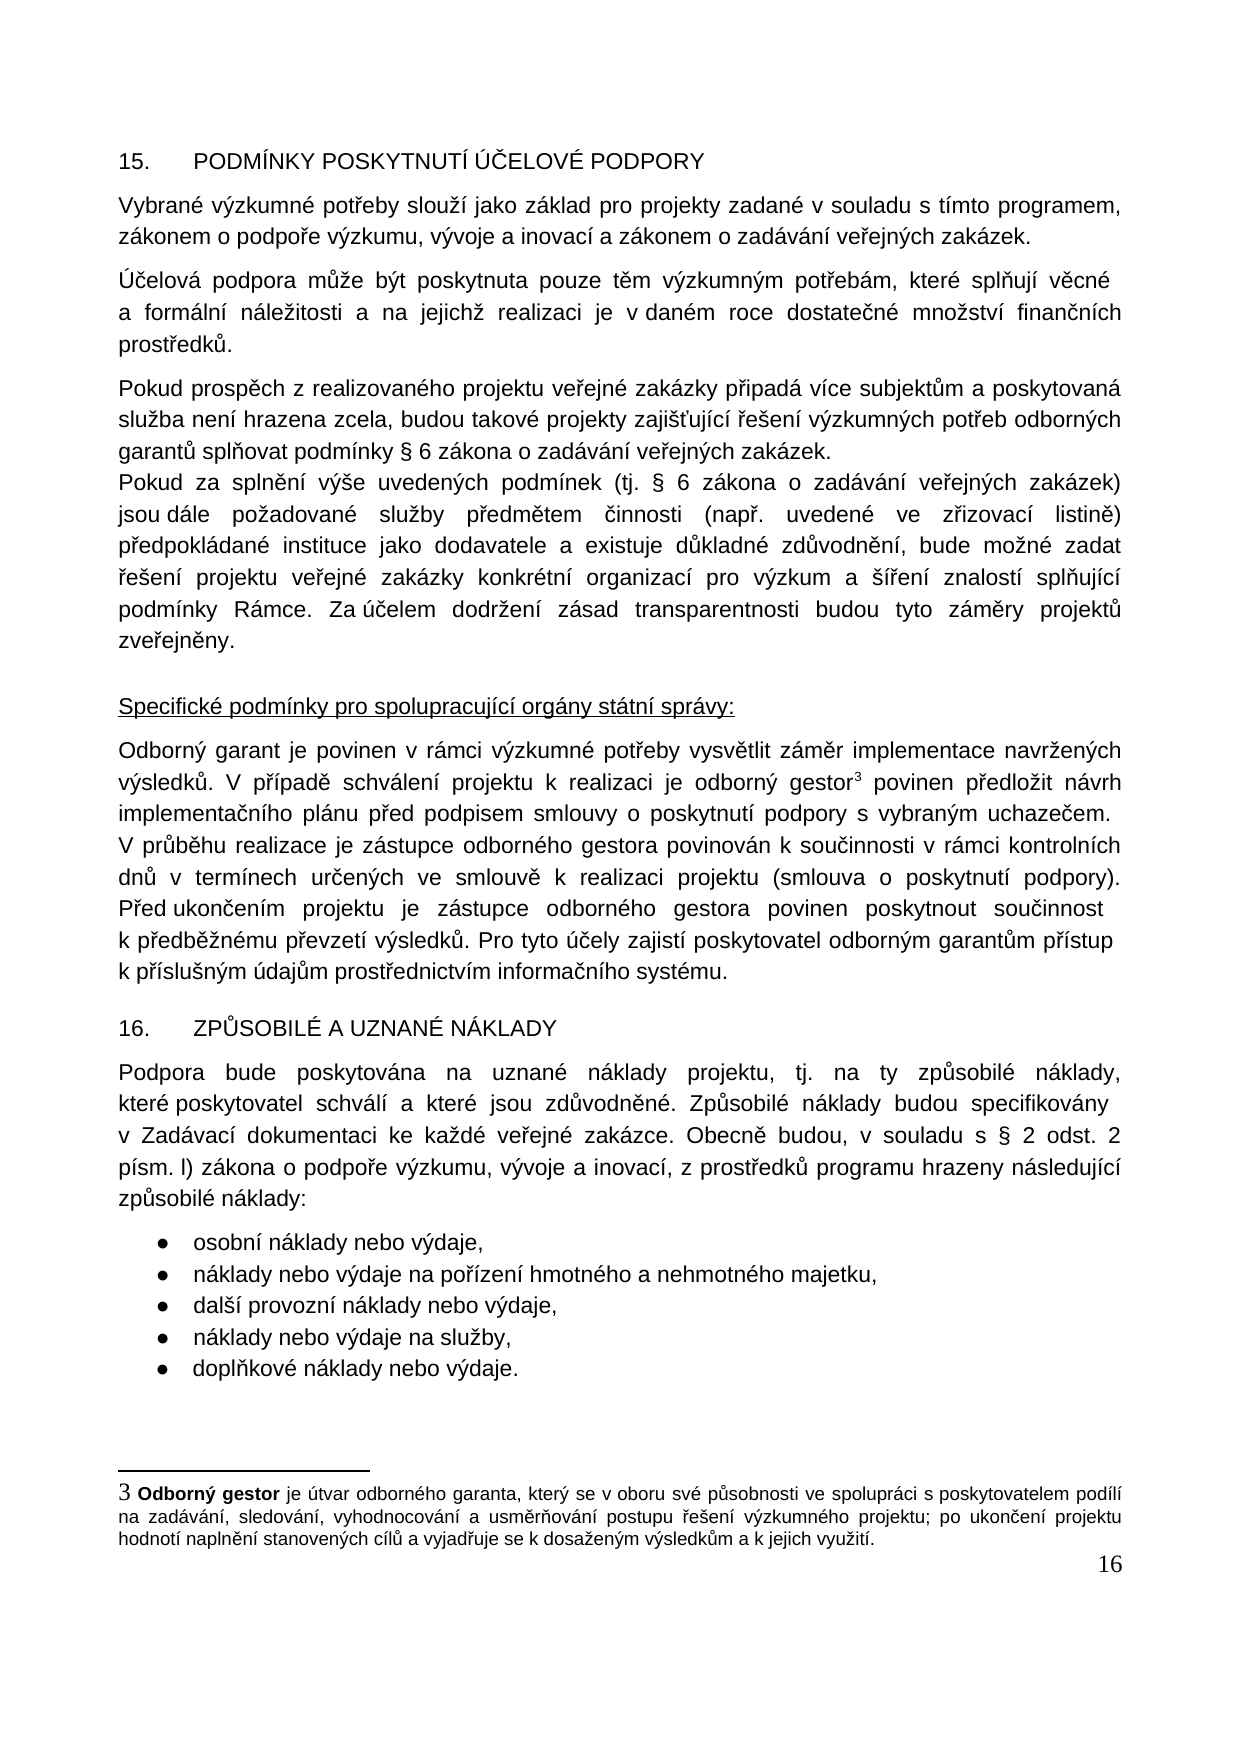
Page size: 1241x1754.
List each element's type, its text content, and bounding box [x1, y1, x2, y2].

list náklady nebo výdaje na pořízení hmotného a nehmotného majetku, [156, 1261, 1122, 1287]
list osobní náklady nebo výdaje, [156, 1229, 1122, 1255]
text Podpora bude poskytována na uznané náklady projektu, tj. na ty způsobilé náklady, které poskytovatel schválí a které jsou zdůvodněné. Způsobilé náklady budou specifikovány v Zadávací dokumentaci ke každé veřejné zakázce. Obecně budou, v souladu s § 2 odst. 2 písm. l) zákona o podpoře výzkumu, vývoje a inovací, z prostředků programu hrazeny následující způsobilé náklady: [118, 1059, 1122, 1211]
list náklady nebo výdaje na služby, [156, 1324, 1122, 1350]
text Pokud prospěch z realizovaného projektu veřejné zakázky připadá více subjektům a poskytovaná služba není hrazena zcela, budou takové projekty zajišťující řešení výzkumných potřeb odborných garantů splňovat podmínky § 6 zákona o zadávání veřejných zakázek. [118, 374, 1122, 464]
text Účelová podpora může být poskytnuta pouze těm výzkumným potřebám, které splňují věcné a formální náležitosti a na jejichž realizaci je v daném roce dostatečné množství finančních prostředků. [118, 267, 1122, 357]
subtitle ZPŮSOBILÉ A UZNANÉ NÁKLADY [118, 1015, 1122, 1041]
subtitle PODMÍNKY POSKYTNUTÍ ÚČELOVÉ PODPORY [118, 148, 1122, 174]
text Specifické podmínky pro spolupracující orgány státní správy: [118, 693, 1122, 719]
text Vybrané výzkumné potřeby slouží jako základ pro projekty zadané v souladu s tímto programem, zákonem o podpoře výzkumu, vývoje a inovací a zákonem o zadávání veřejných zakázek. [118, 192, 1122, 250]
list další provozní náklady nebo výdaje, [156, 1292, 1122, 1318]
list doplňkové náklady nebo výdaje. [155, 1355, 1122, 1382]
text Odborný garant je povinen v rámci výzkumné potřeby vysvětlit záměr implementace navržených výsledků. V případě schválení projektu k realizaci je odborný gestor povinen předložit návrh implementačního plánu před podpisem smlouvy o poskytnutí podpory s vybraným uchazečem. V průběhu realizace je zástupce odborného gestora povinován k součinnosti v rámci kontrolních dnů v termínech určených ve smlouvě k realizaci projektu (smlouva o poskytnutí podpory). Před ukončením projektu je zástupce odborného gestora povinen poskytnout součinnost k předběžnému převzetí výsledků. Pro tyto účely zajistí poskytovatel odborným garantům přístup k příslušným údajům prostřednictvím informačního systému. [118, 890, 1122, 984]
text Pokud za splnění výše uvedených podmínek (tj. § 6 zákona o zadávání veřejných zakázek) jsou dále požadované služby předmětem činnosti (např. uvedené ve zřizovací listině) předpokládané instituce jako dodavatele a existuje důkladné zdůvodnění, bude možné zadat řešení projektu veřejné zakázky konkrétní organizací pro výzkum a šíření znalostí splňující podmínky Rámce. Za účelem dodržení zásad transparentnosti budou tyto záměry projektů zveřejněny. [118, 469, 1122, 653]
